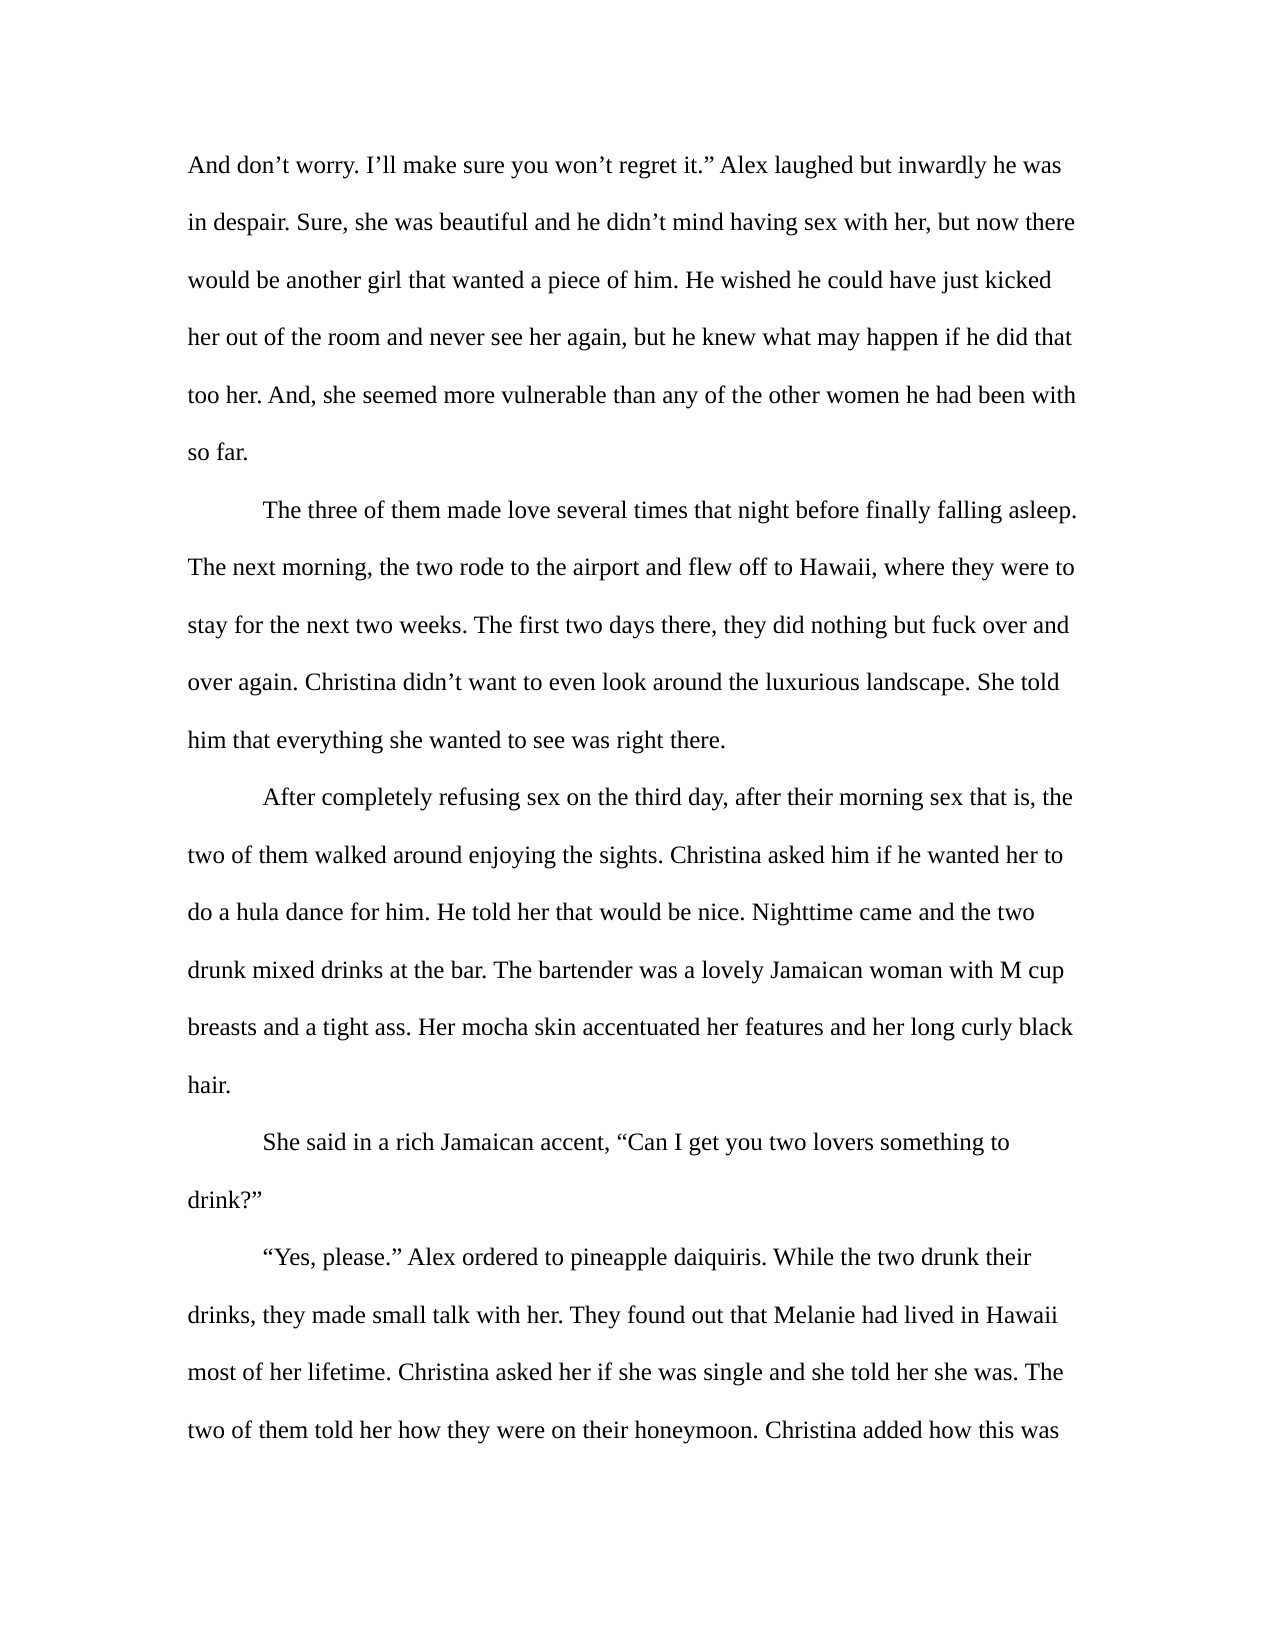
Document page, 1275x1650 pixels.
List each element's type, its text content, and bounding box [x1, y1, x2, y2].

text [187, 150, 1087, 466]
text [187, 1242, 1087, 1444]
text She said in a rich Jamaican accent, “Can I get you two lovers something to drink?” [187, 1127, 1087, 1214]
text After completely refusing sex on the third day, after their morning sex that is, the two of them walked around enjoying the sights. Christina asked him if he wanted her to do a hula dance for him. He told her that would be nice. Nighttime came and the two drunk mixed drinks at the bar. The bartender was a lovely Jamaican woman with M cup breasts and a tight ass. Her mocha skin accentuated her features and her long curly black hair. [187, 782, 1087, 1099]
text The three of them made love several times that night before finally falling asleep. The next morning, the two rode to the airport and flew off to Hawaii, where they were to stay for the next two weeks. The first two days there, they did nothing but fuck over and over again. Christina didn’t want to even look around the luxurious landscape. She told him that everything she wanted to see was right there. [187, 495, 1087, 754]
